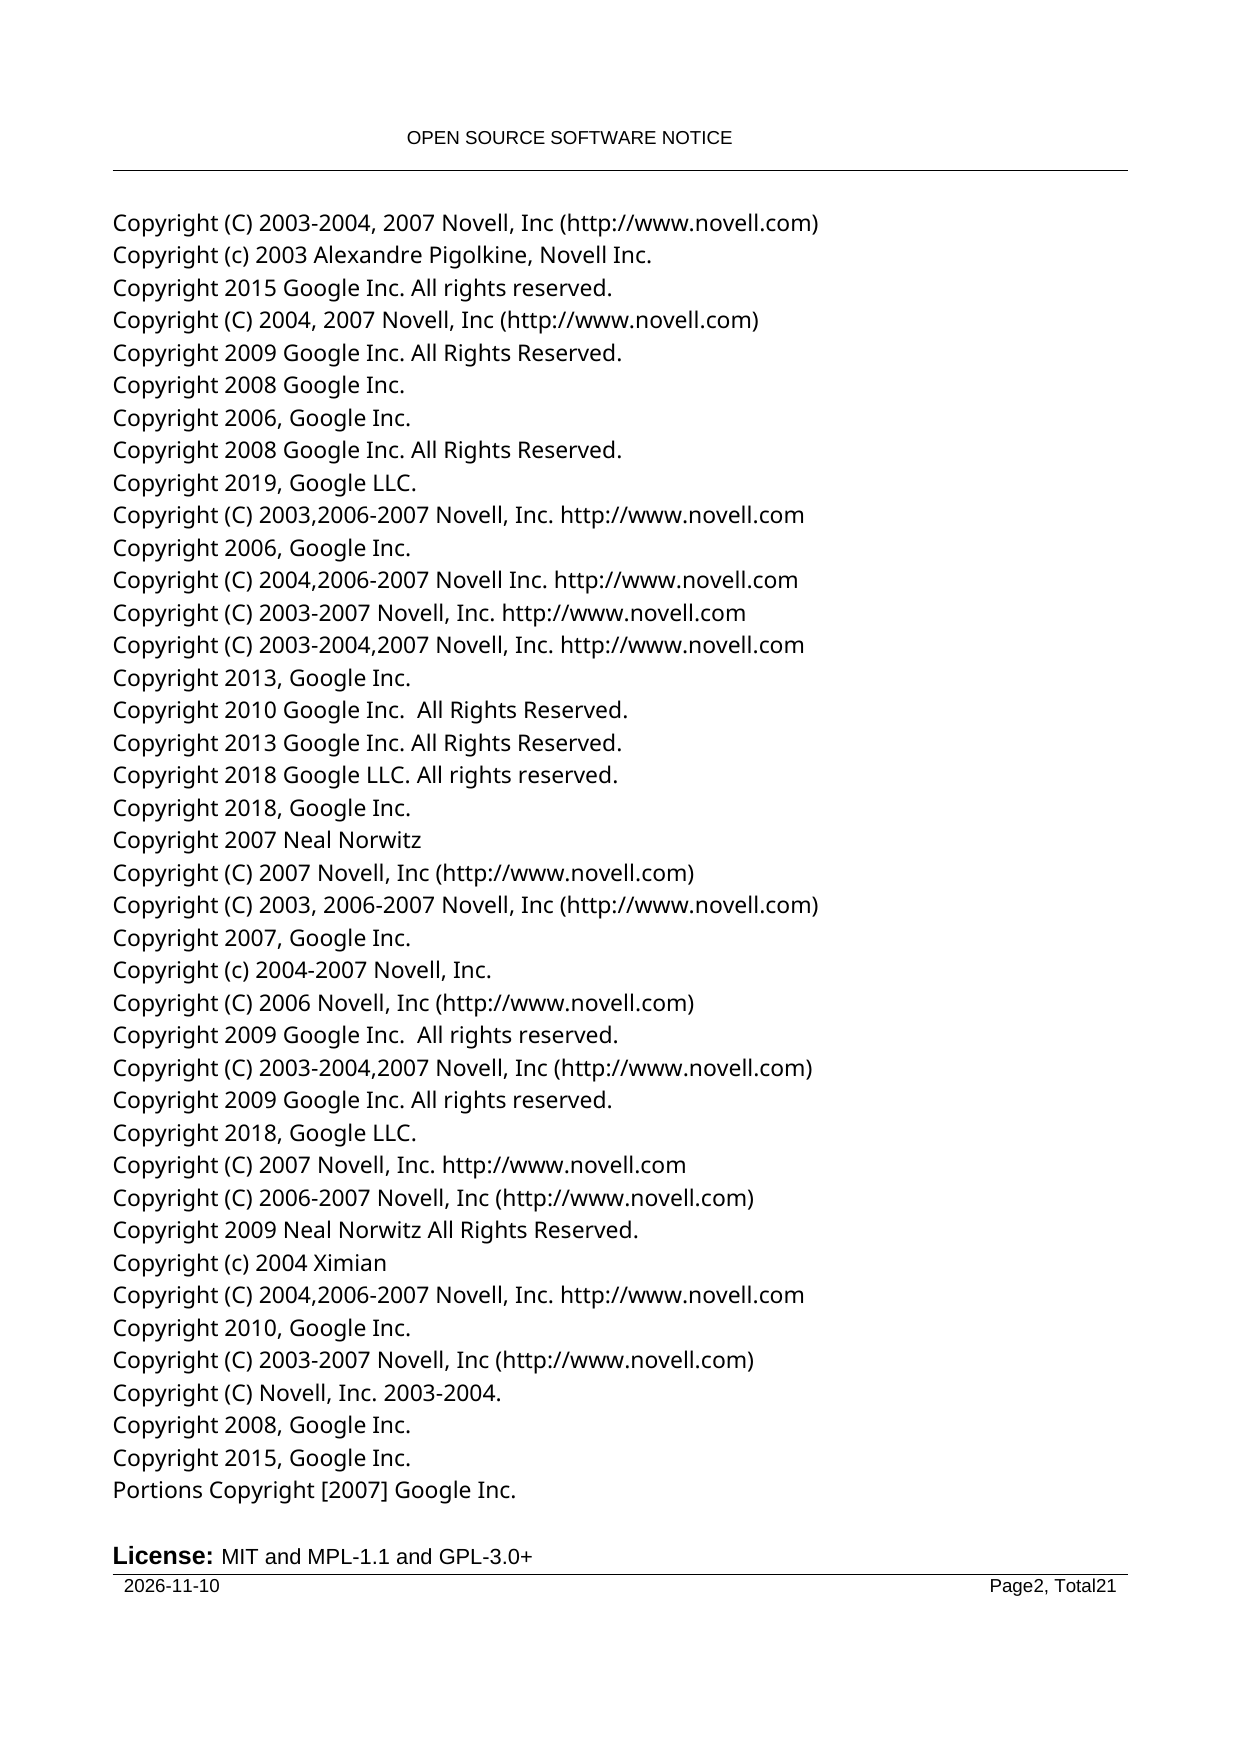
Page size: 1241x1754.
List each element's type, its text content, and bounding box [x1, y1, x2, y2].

text License: MIT and MPL-1.1 and GPL-3.0+ [112, 1539, 1128, 1571]
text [112, 206, 1128, 1539]
